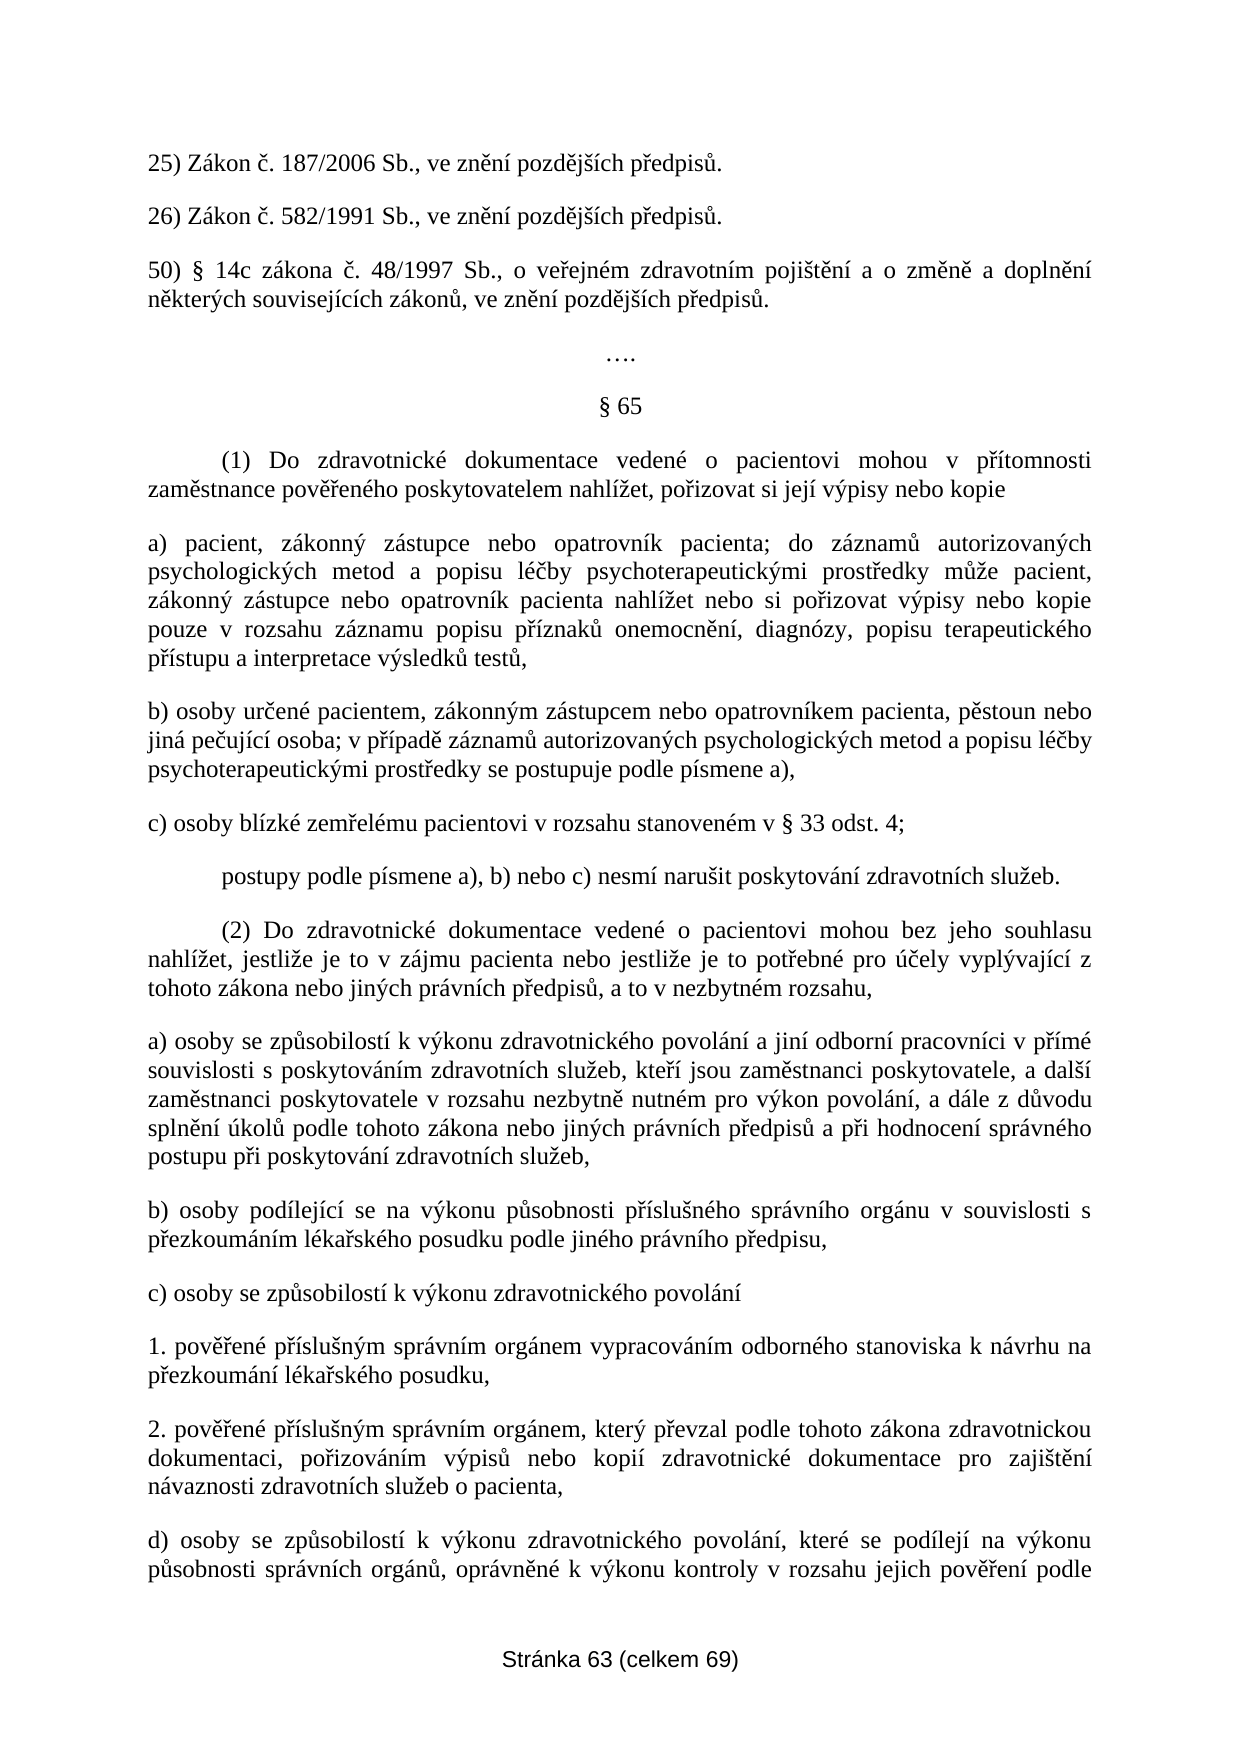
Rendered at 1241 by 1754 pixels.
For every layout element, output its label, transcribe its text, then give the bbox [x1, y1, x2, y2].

text (1) Do zdravotnické dokumentace vedené o pacientovi mohou v přítomnosti zaměstnance pověřeného poskytovatelem nahlížet, pořizovat si její výpisy nebo kopie [148, 445, 1093, 503]
text 1. pověřené příslušným správním orgánem vypracováním odborného stanoviska k návrhu na přezkoumání lékařského posudku, [148, 1331, 1093, 1389]
text § 65 [148, 391, 1093, 420]
text 2. pověřené příslušným správním orgánem, který převzal podle tohoto zákona zdravotnickou dokumentaci, pořizováním výpisů nebo kopií zdravotnické dokumentace pro zajištění návaznosti zdravotních služeb o pacienta, [148, 1414, 1093, 1500]
text c) osoby blízké zemřelému pacientovi v rozsahu stanoveném v § 33 odst. 4; [148, 808, 1093, 836]
text …. [148, 338, 1093, 366]
text a) osoby se způsobilostí k výkonu zdravotnického povolání a jiní odborní pracovníci v přímé souvislosti s poskytováním zdravotních služeb, kteří jsou zaměstnanci poskytovatele, a další zaměstnanci poskytovatele v rozsahu nezbytně nutném pro výkon povolání, a dále z důvodu splnění úkolů podle tohoto zákona nebo jiných právních předpisů a při hodnocení správného postupu při poskytování zdravotních služeb, [148, 1026, 1093, 1170]
text 50) § 14c zákona č. 48/1997 Sb., o veřejném zdravotním pojištění a o změně a doplnění některých souvisejících zákonů, ve znění pozdějších předpisů. [148, 255, 1093, 313]
text b) osoby podílející se na výkonu působnosti příslušného správního orgánu v souvislosti s přezkoumáním lékařského posudku podle jiného právního předpisu, [148, 1195, 1093, 1253]
text c) osoby se způsobilostí k výkonu zdravotnického povolání [148, 1278, 1093, 1306]
text (2) Do zdravotnické dokumentace vedené o pacientovi mohou bez jeho souhlasu nahlížet, jestliže je to v zájmu pacienta nebo jestliže je to potřebné pro účely vyplývající z tohoto zákona nebo jiných právních předpisů, a to v nezbytném rozsahu, [148, 915, 1093, 1001]
text postupy podle písmene a), b) nebo c) nesmí narušit poskytování zdravotních služeb. [148, 861, 1093, 890]
text 25) Zákon č. 187/2006 Sb., ve znění pozdějších předpisů. [148, 148, 1093, 176]
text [148, 1525, 1093, 1583]
text 26) Zákon č. 582/1991 Sb., ve znění pozdějších předpisů. [148, 201, 1093, 230]
text a) pacient, zákonný zástupce nebo opatrovník pacienta; do záznamů autorizovaných psychologických metod a popisu léčby psychoterapeutickými prostředky může pacient, zákonný zástupce nebo opatrovník pacienta nahlížet nebo si pořizovat výpisy nebo kopie pouze v rozsahu záznamu popisu příznaků onemocnění, diagnózy, popisu terapeutického přístupu a interpretace výsledků testů, [148, 528, 1093, 671]
text b) osoby určené pacientem, zákonným zástupcem nebo opatrovníkem pacienta, pěstoun nebo jiná pečující osoba; v případě záznamů autorizovaných psychologických metod a popisu léčby psychoterapeutickými prostředky se postupuje podle písmene a), [148, 696, 1093, 783]
